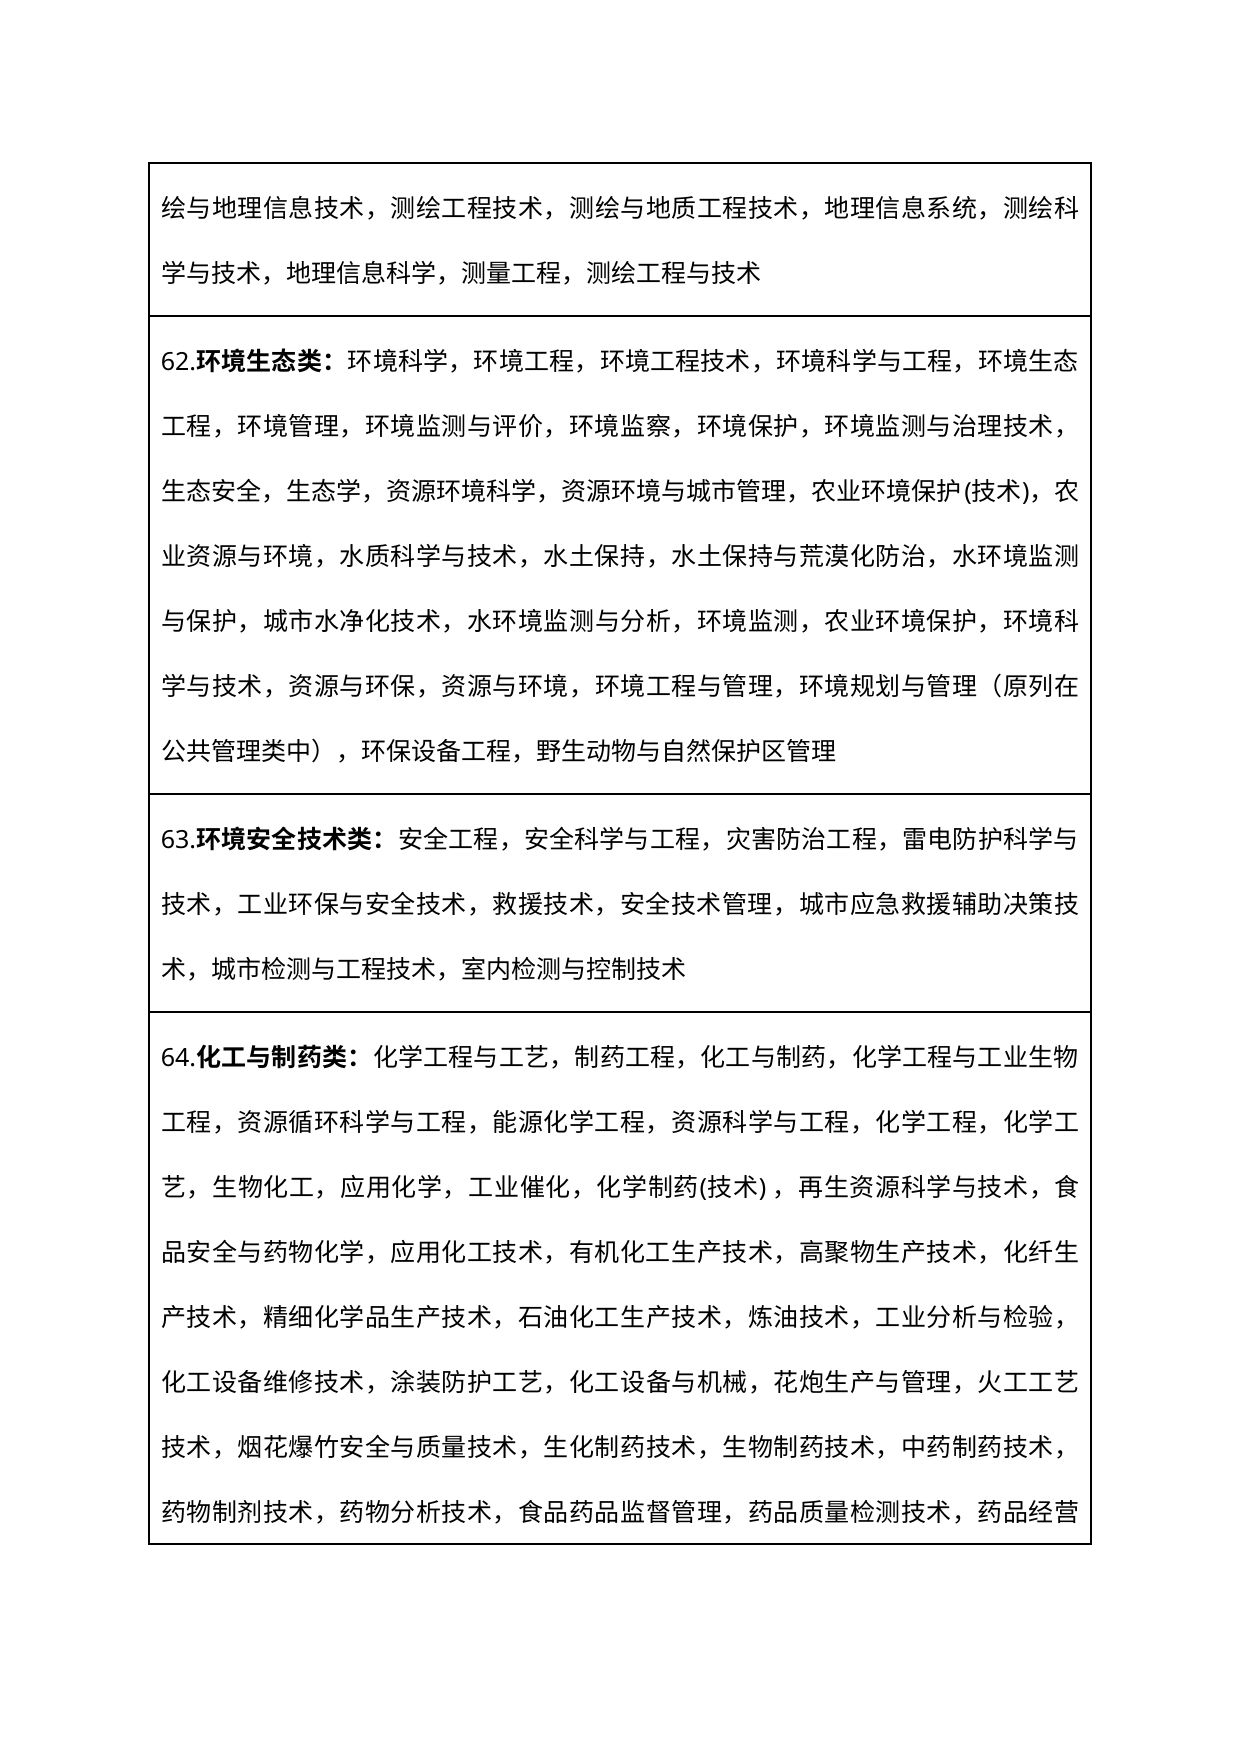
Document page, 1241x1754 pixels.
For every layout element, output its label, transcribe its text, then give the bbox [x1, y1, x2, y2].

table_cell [150, 1013, 1090, 1543]
table_cell 63.环境安全技术类：安全工程，安全科学与工程，灾害防治工程，雷电防护科学与技术，工业环保与安全技术，救援技术，安全技术管理，城市应急救援辅助决策技术，城市检测与工程技术，室内检测与控制技术 [150, 795, 1090, 1011]
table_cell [150, 164, 1090, 315]
table_cell 62.环境生态类：环境科学，环境工程，环境工程技术，环境科学与工程，环境生态工程，环境管理，环境监测与评价，环境监察，环境保护，环境监测与治理技术，生态安全，生态学，资源环境科学，资源环境与城市管理，农业环境保护(技术)，农业资源与环境，水质科学与技术，水土保持，水土保持与荒漠化防治，水环境监测与保护，城市水净化技术，水环境监测与分析，环境监测，农业环境保护，环境科学与技术，资源与环保，资源与环境，环境工程与管理，环境规划与管理（原列在公共管理类中），环保设备工程，野生动物与自然保护区管理 [150, 317, 1090, 793]
